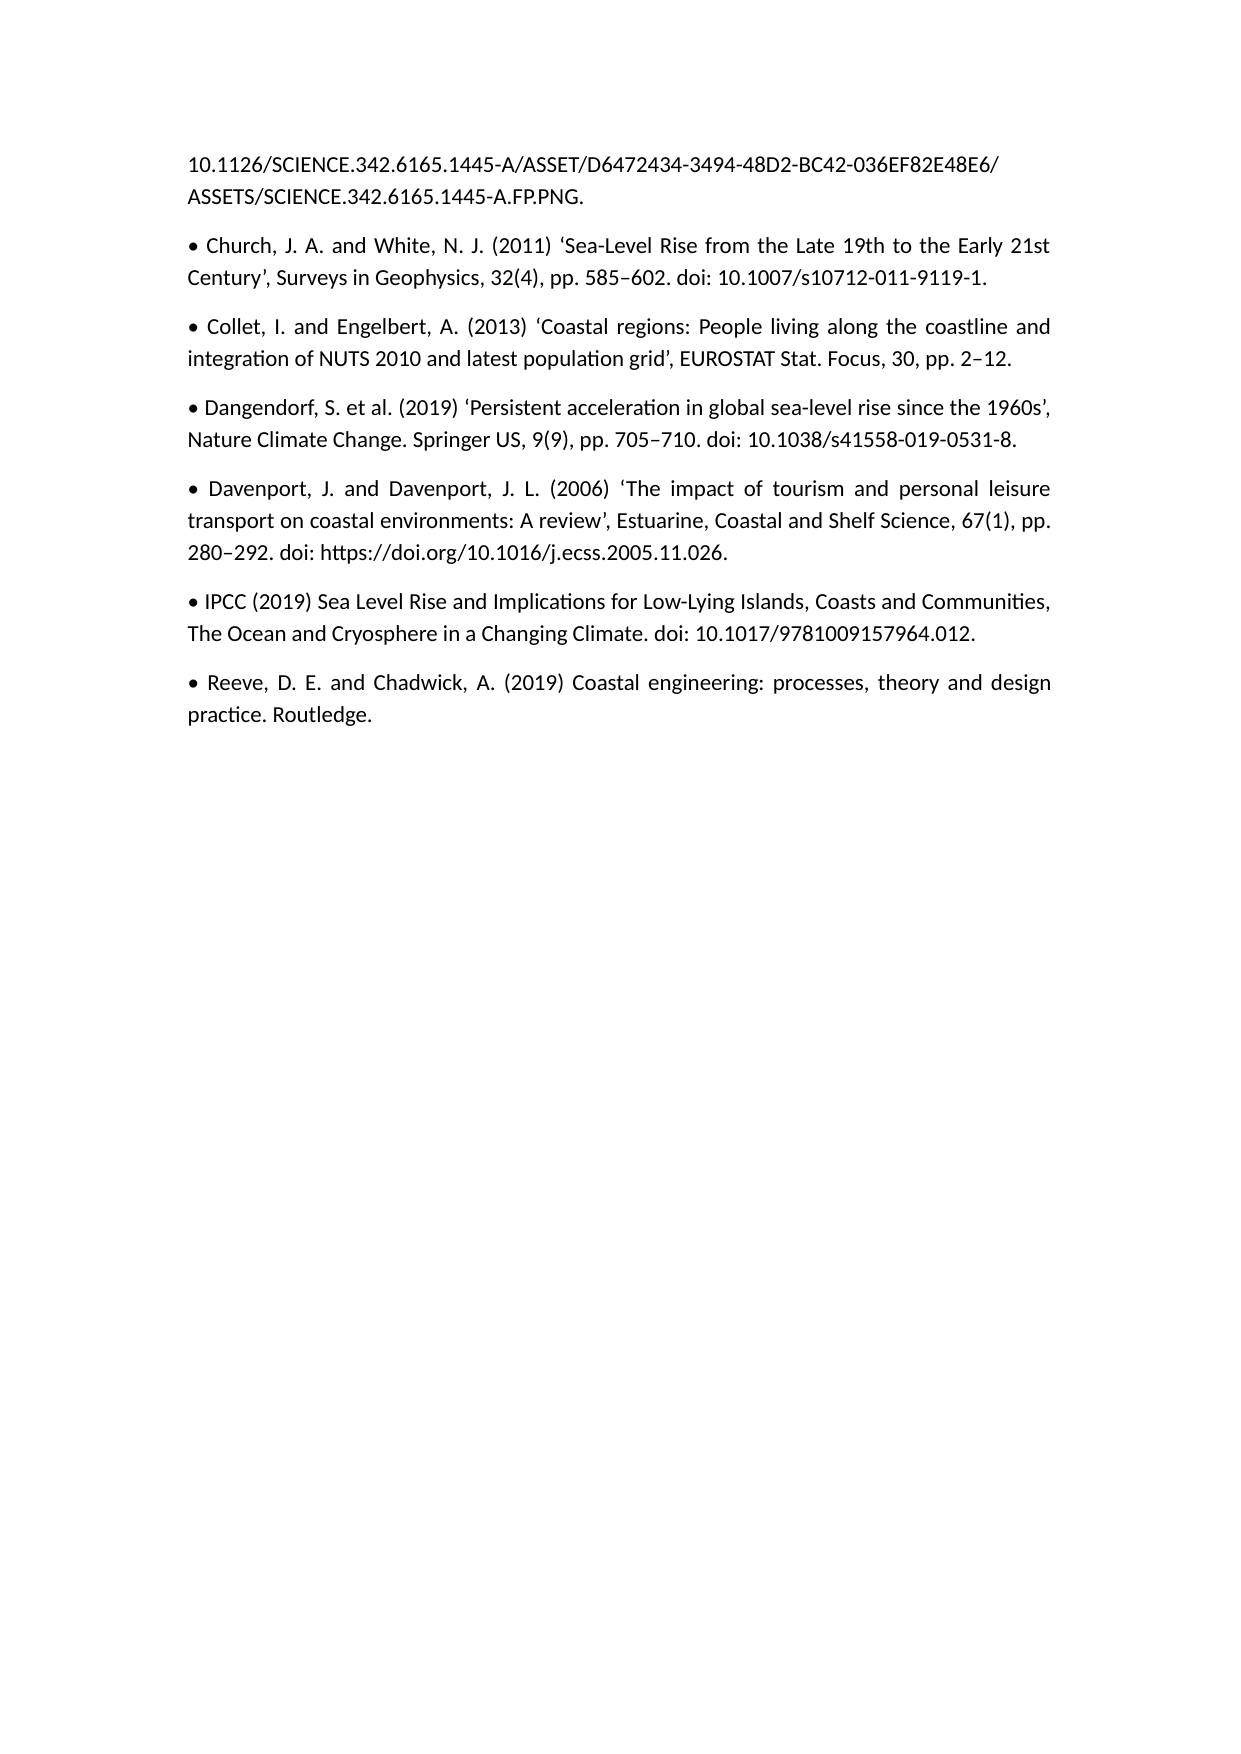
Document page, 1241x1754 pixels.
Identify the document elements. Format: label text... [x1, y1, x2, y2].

text • Dangendorf, S. et al. (2019) ‘Persistent acceleration in global sea-level rise since the 1960s’, Nature Climate Change. Springer US, 9(9), pp. 705–710. doi: 10.1038/s41558-019-0531-8. [187, 393, 1053, 453]
text • Davenport, J. and Davenport, J. L. (2006) ‘The impact of tourism and personal leisure transport on coastal environments: A review’, Estuarine, Coastal and Shelf Science, 67(1), pp. 280–292. doi: https://doi.org/10.1016/j.ecss.2005.11.026. [187, 474, 1053, 567]
text • Church, J. A. and White, N. J. (2011) ‘Sea-Level Rise from the Late 19th to the Early 21st Century’, Surveys in Geophysics, 32(4), pp. 585–602. doi: 10.1007/s10712-011-9119-1. [187, 231, 1053, 291]
text • Collet, I. and Engelbert, A. (2013) ‘Coastal regions: People living along the coastline and integration of NUTS 2010 and latest population grid’, EUROSTAT Stat. Focus, 30, pp. 2–12. [187, 312, 1053, 372]
text • Reeve, D. E. and Chadwick, A. (2019) Coastal engineering: processes, theory and design practice. Routledge. [187, 668, 1053, 729]
text • IPCC (2019) Sea Level Rise and Implications for Low-Lying Islands, Coasts and Communities, The Ocean and Cryosphere in a Changing Climate. doi: 10.1017/9781009157964.012. [187, 587, 1053, 648]
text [187, 150, 1053, 210]
